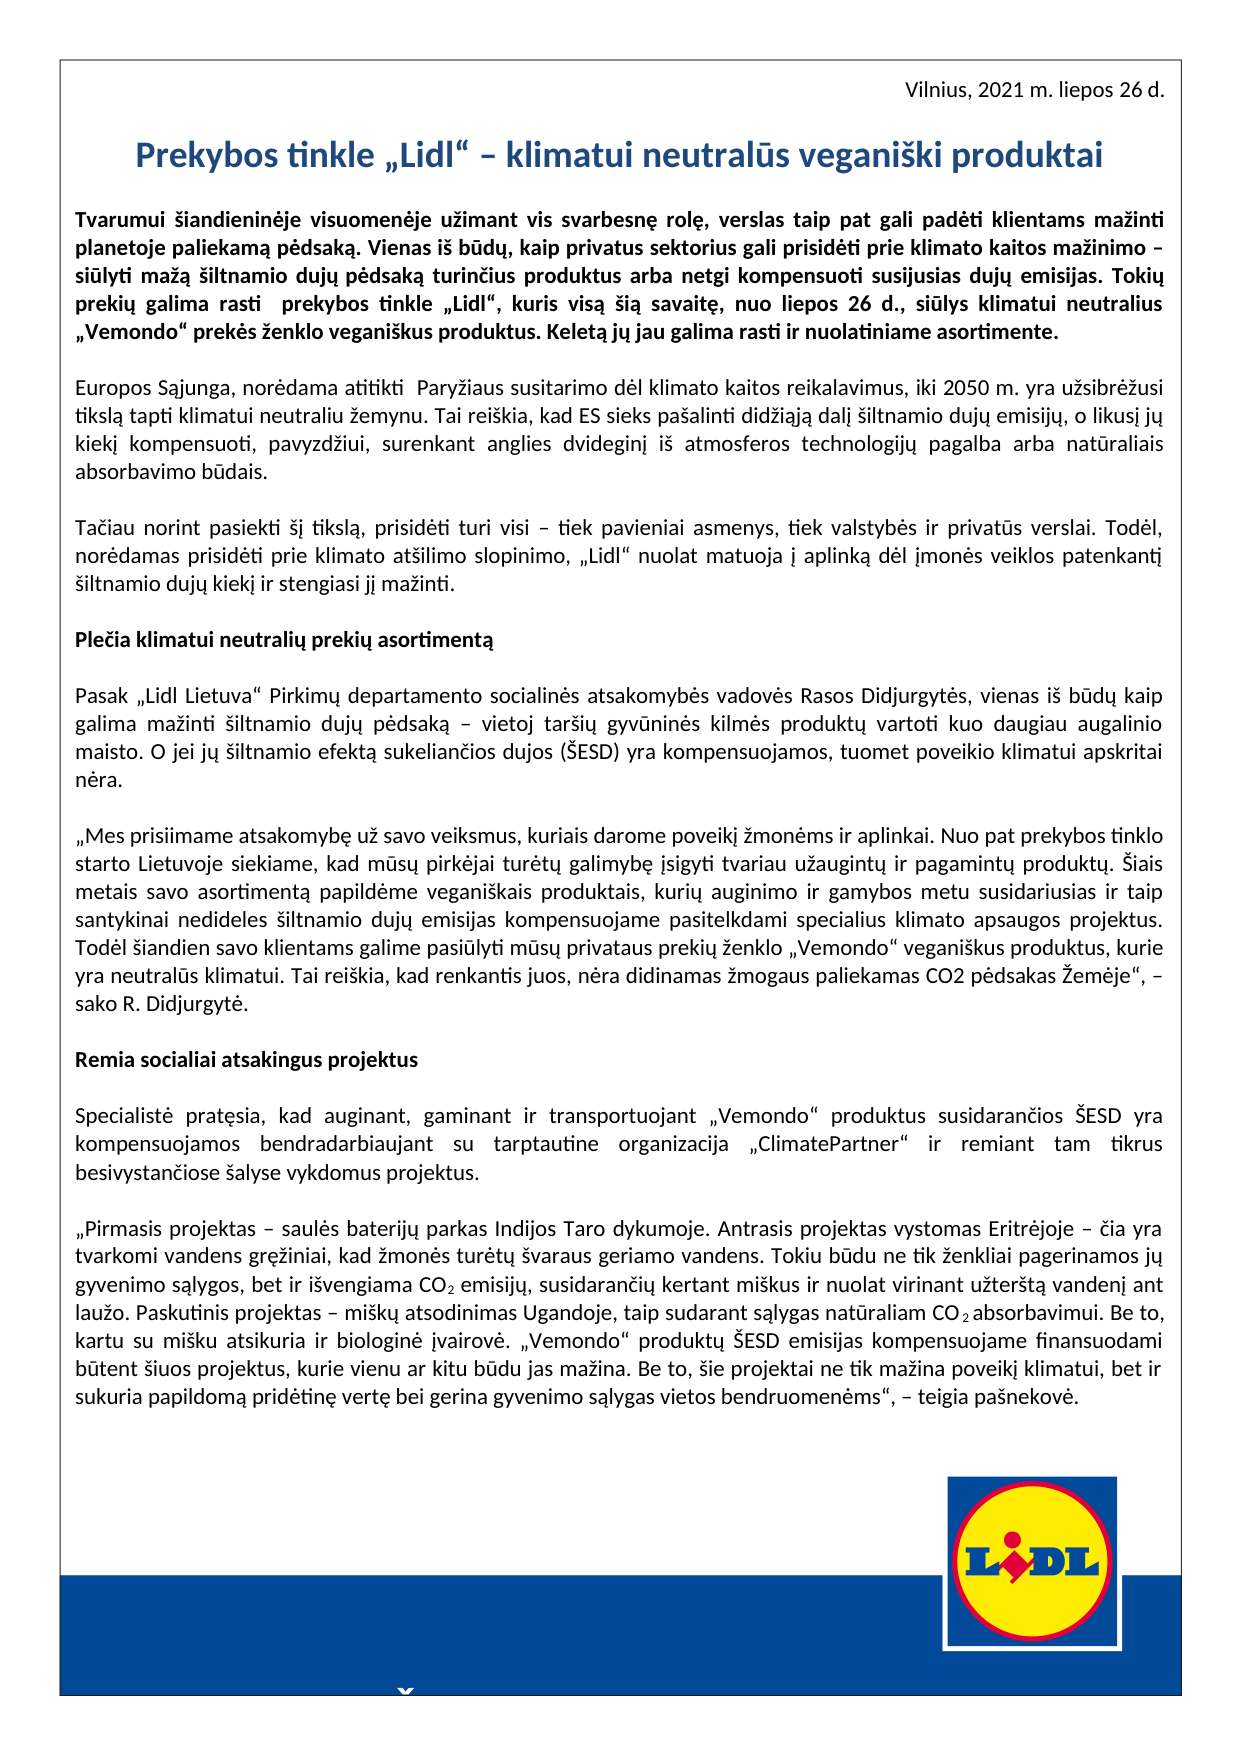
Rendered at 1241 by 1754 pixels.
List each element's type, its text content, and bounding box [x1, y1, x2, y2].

text Tačiau norint pasiekti šį tikslą, prisidėti turi visi – tiek pavieniai asmenys, tiek valstybės ir privatūs verslai. Todėl, norėdamas prisidėti prie klimato atšilimo slopinimo, „Lidl“ nuolat matuoja į aplinką dėl įmonės veiklos patenkantį šiltnamio dujų kiekį ir stengiasi jį mažinti. [75, 513, 1165, 597]
text Specialistė pratęsia, kad auginant, gaminant ir transportuojant „Vemondo“ produktus susidarančios ŠESD yra kompensuojamos bendradarbiaujant su tarptautine organizacija „ClimatePartner“ ir remiant tam tikrus besivystančiose šalyse vykdomus projektus. [75, 1102, 1165, 1186]
text „Mes prisiimame atsakomybę už savo veiksmus, kuriais darome poveikį žmonėms ir aplinkai. Nuo pat prekybos tinklo starto Lietuvoje siekiame, kad mūsų pirkėjai turėtų galimybę įsigyti tvariau užaugintų ir pagamintų produktų. Šiais metais savo asortimentą papildėme veganiškais produktais, kurių auginimo ir gamybos metu susidariusias ir taip santykinai nedideles šiltnamio dujų emisijas kompensuojame pasitelkdami specialius klimato apsaugos projektus. Todėl šiandien savo klientams galime pasiūlyti mūsų privataus prekių ženklo „Vemondo“ veganiškus produktus, kurie yra neutralūs klimatui. Tai reiškia, kad renkantis juos, nėra didinamas žmogaus paliekamas CO2 pėdsakas Žemėje“, – sako R. Didjurgytė. [75, 821, 1165, 1017]
text Europos Sąjunga, norėdama atitikti Paryžiaus susitarimo dėl klimato kaitos reikalavimus, iki 2050 m. yra užsibrėžusi tikslą tapti klimatui neutraliu žemynu. Tai reiškia, kad ES sieks pašalinti didžiąją dalį šiltnamio dujų emisijų, o likusį jų kiekį kompensuoti, pavyzdžiui, surenkant anglies dvideginį iš atmosferos technologijų pagalba arba natūraliais absorbavimo būdais. [75, 373, 1165, 485]
picture [0, 0, 1241, 1754]
text Pasak „Lidl Lietuva“ Pirkimų departamento socialinės atsakomybės vadovės Rasos Didjurgytės, vienas iš būdų kaip galima mažinti šiltnamio dujų pėdsaką – vietoj taršių gyvūninės kilmės produktų vartoti kuo daugiau augalinio maisto. O jei jų šiltnamio efektą sukeliančios dujos (ŠESD) yra kompensuojamos, tuomet poveikio klimatui apskritai nėra. [75, 681, 1165, 793]
text Plečia klimatui neutralių prekių asortimentą [75, 625, 1165, 653]
text Vilnius, 2021 m. liepos 26 d. [75, 75, 1165, 103]
text Tvarumui šiandieninėje visuomenėje užimant vis svarbesnę rolę, verslas taip pat gali padėti klientams mažinti planetoje paliekamą pėdsaką. Vienas iš būdų, kaip privatus sektorius gali prisidėti prie klimato kaitos mažinimo – siūlyti mažą šiltnamio dujų pėdsaką turinčius produktus arba netgi kompensuoti susijusias dujų emisijas. Tokių prekių galima rasti prekybos tinkle „Lidl“, kuris visą šią savaitę, nuo liepos 26 d., siūlys klimatui neutralius „Vemondo“ prekės ženklo veganiškus produktus. Keletą jų jau galima rasti ir nuolatiniame asortimente. [75, 205, 1165, 345]
text „Pirmasis projektas – saulės baterijų parkas Indijos Taro dykumoje. Antrasis projektas vystomas Eritrėjoje – čia yra tvarkomi vandens gręžiniai, kad žmonės turėtų švaraus geriamo vandens. Tokiu būdu ne tik ženkliai pagerinamos jų gyvenimo sąlygos, bet ir išvengiama CO2 emisijų, susidarančių kertant miškus ir nuolat virinant užterštą vandenį ant laužo. Paskutinis projektas – miškų atsodinimas Ugandoje, taip sudarant sąlygas natūraliam CO2 absorbavimui. Be to, kartu su mišku atsikuria ir biologinė įvairovė. „Vemondo“ produktų ŠESD emisijas kompensuojame finansuodami būtent šiuos projektus, kurie vienu ar kitu būdu jas mažina. Be to, šie projektai ne tik mažina poveikį klimatui, bet ir sukuria papildomą pridėtinę vertę bei gerina gyvenimo sąlygas vietos bendruomenėms“, – teigia pašnekovė. [75, 1214, 1165, 1410]
text Remia socialiai atsakingus projektus [75, 1046, 1165, 1073]
text Prekybos tinkle „Lidl“ – klimatui neutralūs veganiški produktai [75, 131, 1165, 177]
